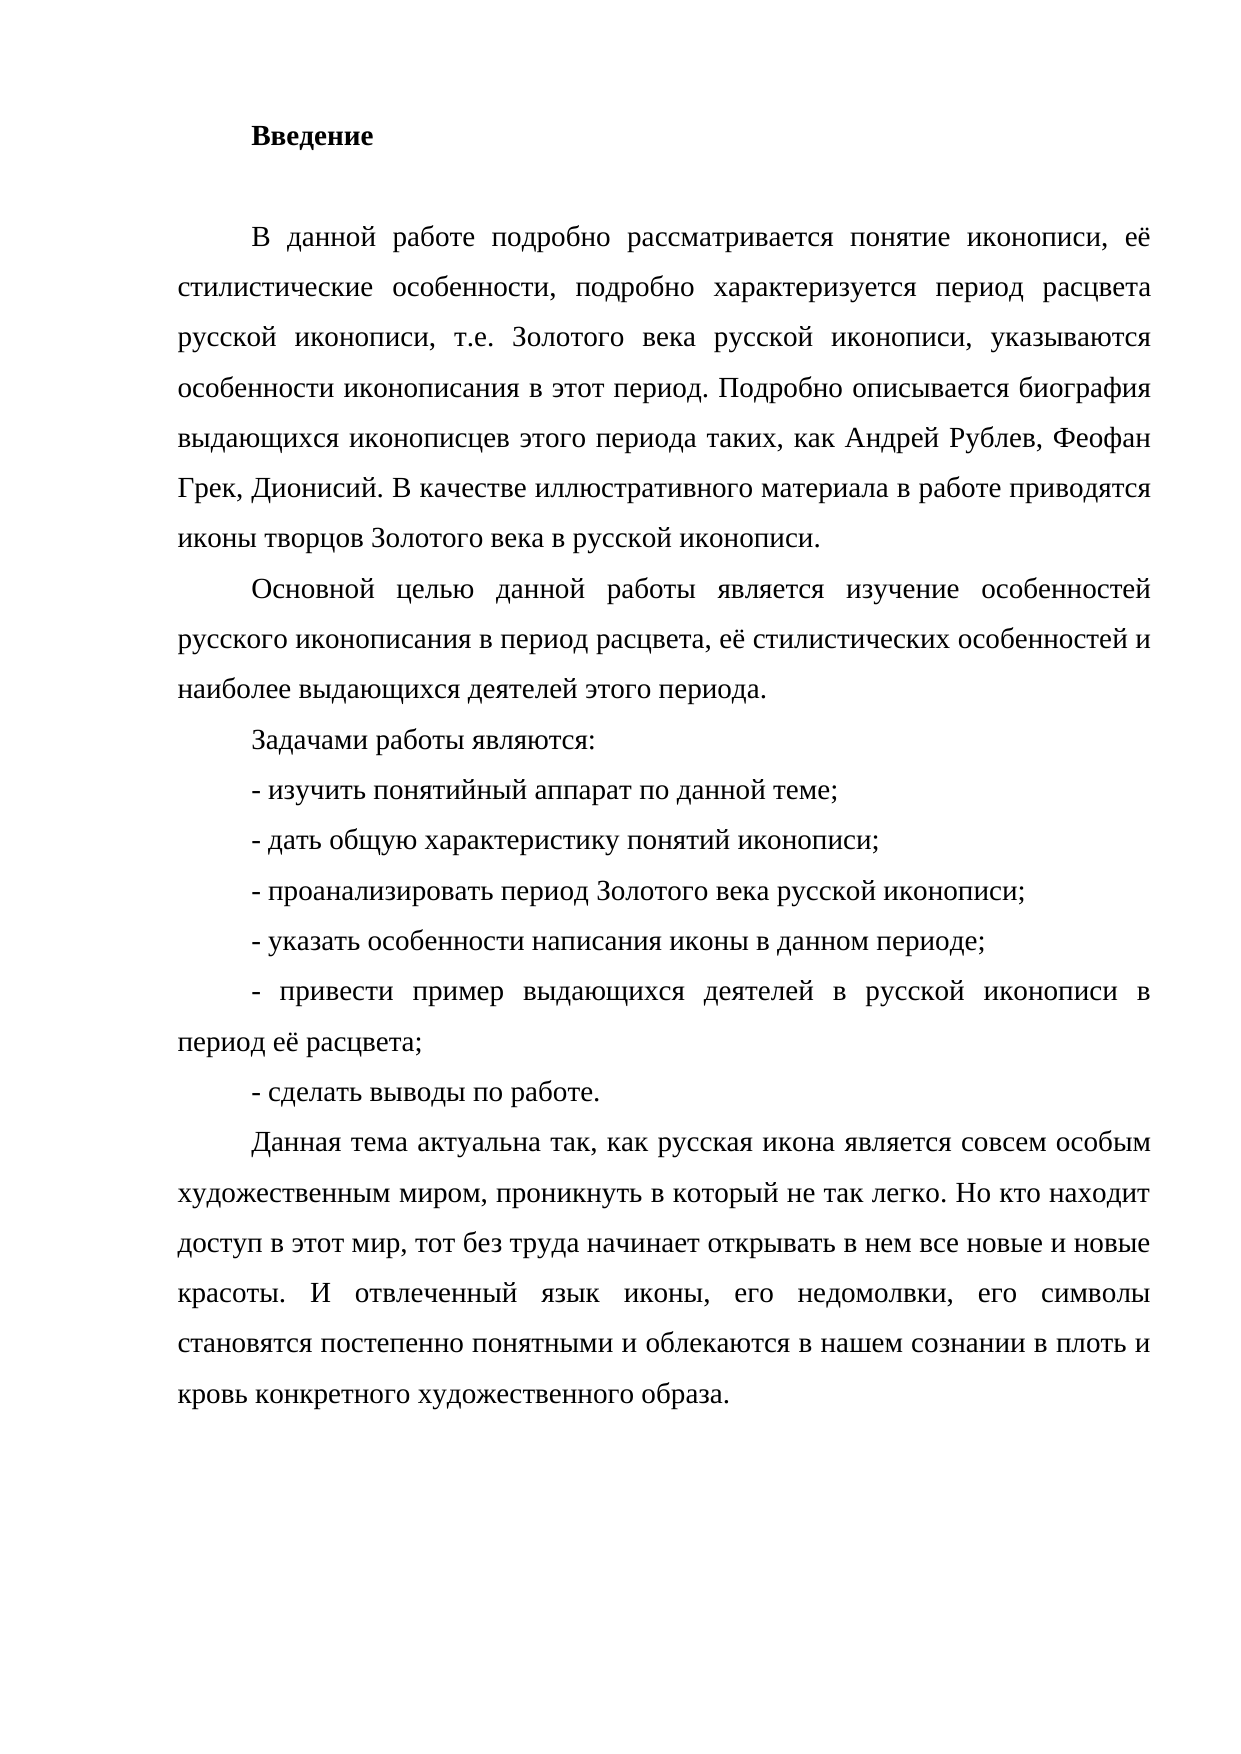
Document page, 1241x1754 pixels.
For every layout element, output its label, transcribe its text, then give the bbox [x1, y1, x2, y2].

text - сделать выводы по работе. [177, 1074, 1152, 1108]
text - привести пример выдающихся деятелей в русской иконописи в период её расцвета; [177, 973, 1152, 1057]
text Введение [177, 118, 1152, 152]
text - изучить понятийный аппарат по данной теме; [177, 772, 1152, 806]
text Задачами работы являются: [177, 722, 1152, 755]
text - дать общую характеристику понятий иконописи; [177, 822, 1152, 856]
text В данной работе подробно рассматривается понятие иконописи, её стилистические особенности, подробно характеризуется период расцвета русской иконописи, т.е. Золотого века русской иконописи, указываются особенности иконописания в этот период. Подробно описывается биография выдающихся иконописцев этого периода таких, как Андрей Рублев, Феофан Грек, Дионисий. В качестве иллюстративного материала в работе приводятся иконы творцов Золотого века в русской иконописи. [177, 219, 1152, 554]
text Основной целью данной работы является изучение особенностей русского иконописания в период расцвета, её стилистических особенностей и наиболее выдающихся деятелей этого периода. [177, 571, 1152, 705]
text - указать особенности написания иконы в данном периоде; [177, 923, 1152, 957]
text Данная тема актуальна так, как русская икона является совсем особым художественным миром, проникнуть в который не так легко. Но кто находит доступ в этот мир, тот без труда начинает открывать в нем все новые и новые красоты. И отвлеченный язык иконы, его недомолвки, его символы становятся постепенно понятными и облекаются в нашем сознании в плоть и кровь конкретного художественного образа. [177, 1124, 1152, 1409]
text - проанализировать период Золотого века русской иконописи; [177, 873, 1152, 906]
